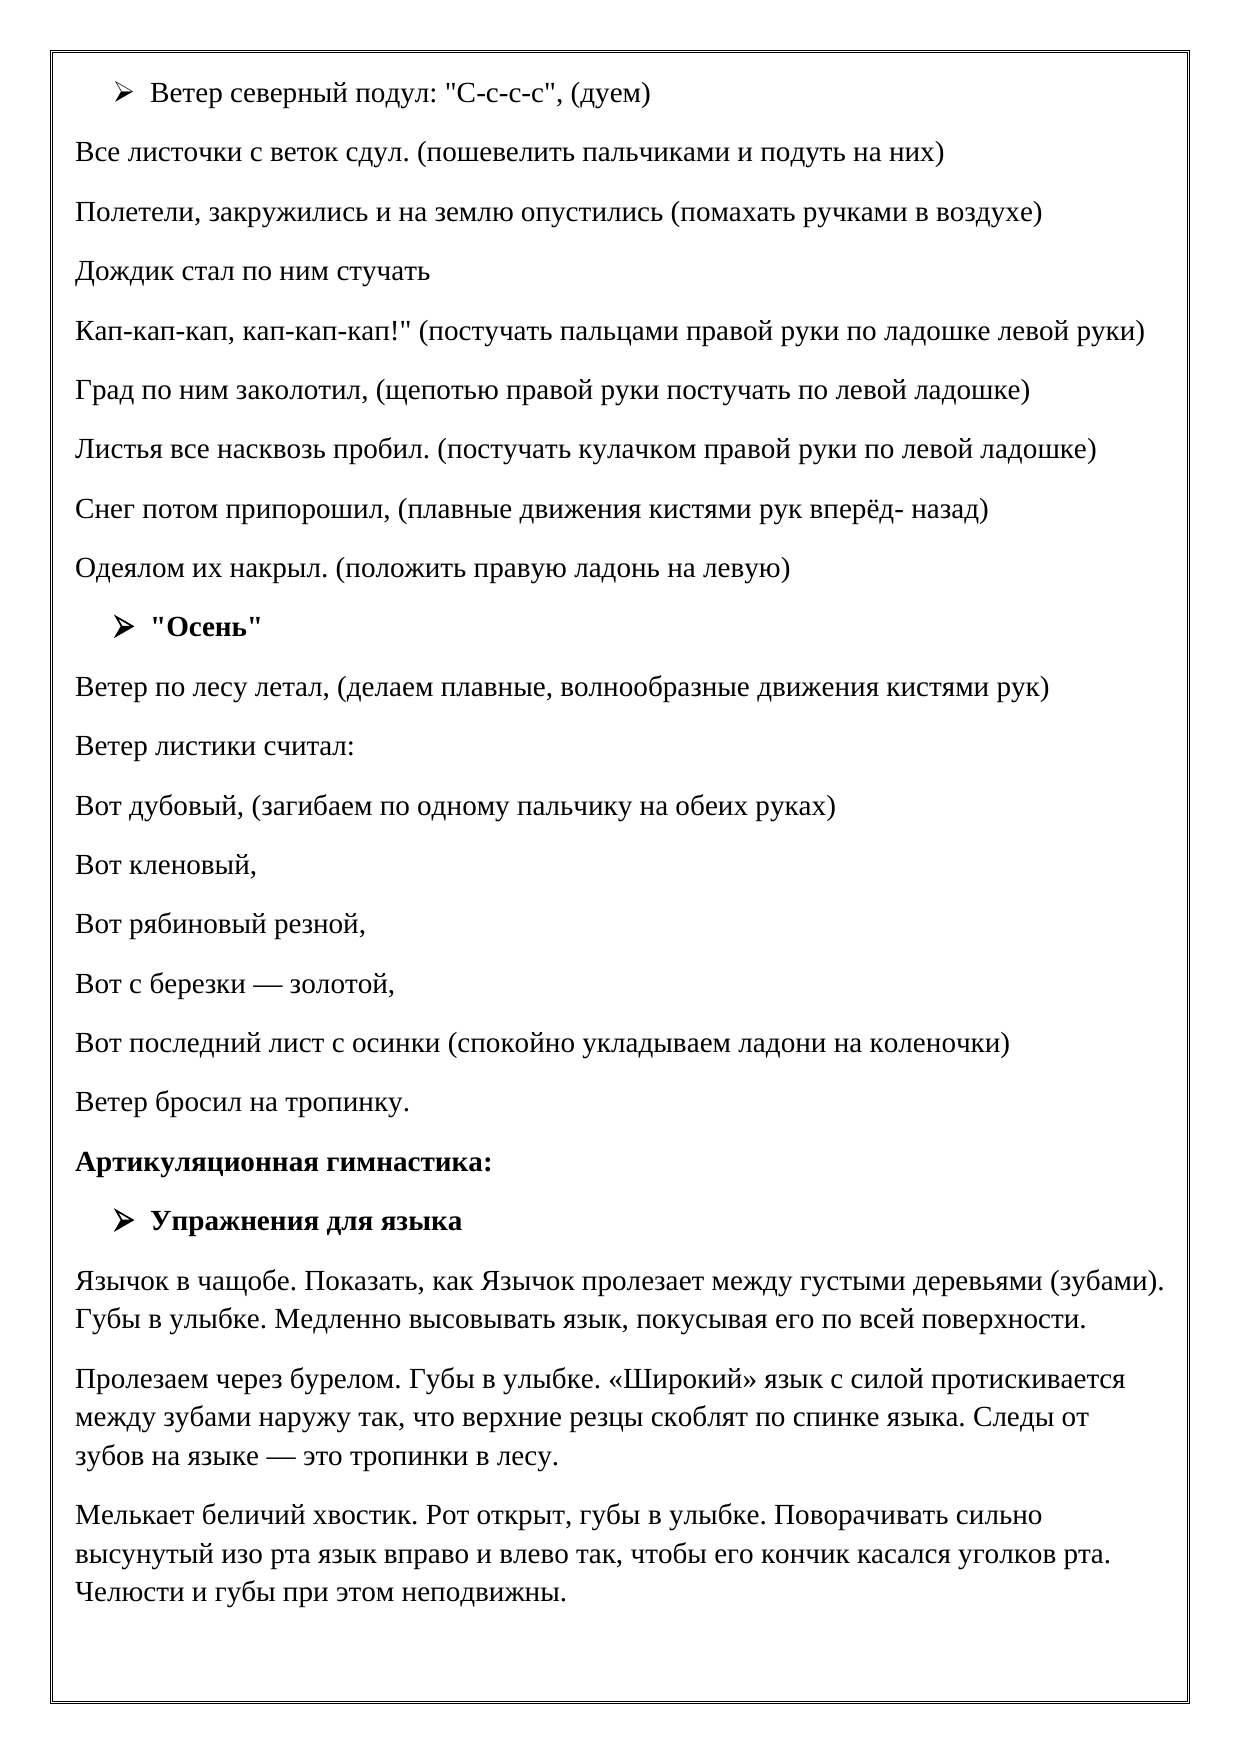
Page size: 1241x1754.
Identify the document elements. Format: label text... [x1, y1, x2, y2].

text Артикуляционная гимнастика: [75, 1144, 1165, 1177]
text Язычок в чащобе. Показать, как Язычок пролезает между густыми деревьями (зубами). Губы в улыбке. Медленно высовывать язык, покусывая его по всей поверхности. [75, 1263, 1165, 1335]
text Вот рябиновый резной, [75, 906, 1165, 940]
text Одеялом их накрыл. (положить правую ладонь на левую) [75, 550, 1165, 584]
text Пролезаем через бурелом. Губы в улыбке. «Широкий» язык с силой протискивается между зубами наружу так, что верхние резцы скоблят по спинке языка. Следы от зубов на языке — это тропинки в лесу. [75, 1361, 1165, 1471]
list "Осень" [112, 609, 1165, 643]
text Вот дубовый, (загибаем по одному пальчику на обеих руках) [75, 788, 1165, 821]
text Полетели, закружились и на землю опустились (помахать ручками в воздухе) [75, 194, 1165, 227]
text Все листочки с веток сдул. (пошевелить пальчиками и подуть на них) [75, 134, 1165, 168]
list Упражнения для языка [112, 1203, 1165, 1237]
text Ветер бросил на тропинку. [75, 1084, 1165, 1118]
text Мелькает беличий хвостик. Рот открыт, губы в улыбке. Поворачивать сильно высунутый изо рта язык вправо и влево так, чтобы его кончик касался уголков рта. Челюсти и губы при этом неподвижны. [75, 1497, 1165, 1608]
text Листья все насквозь пробил. (постучать кулачком правой руки по левой ладошке) [75, 431, 1165, 465]
text Град по ним заколотил, (щепотью правой руки постучать по левой ладошке) [75, 372, 1165, 406]
text Снег потом припорошил, (плавные движения кистями рук вперёд- назад) [75, 491, 1165, 524]
text Вот последний лист с осинки (спокойно укладываем ладони на коленочки) [75, 1025, 1165, 1059]
text Вот кленовый, [75, 847, 1165, 881]
text Вот с березки — золотой, [75, 966, 1165, 999]
list Ветер северный подул: "С-с-с-с", (дуем) [112, 75, 1165, 109]
text Ветер по лесу летал, (делаем плавные, волнообразные движения кистями рук) [75, 669, 1165, 702]
text Ветер листики считал: [75, 728, 1165, 762]
text Кап-кап-кап, кап-кап-кап!" (постучать пальцами правой руки по ладошке левой руки) [75, 313, 1165, 346]
text Дождик стал по ним стучать [75, 253, 1165, 287]
